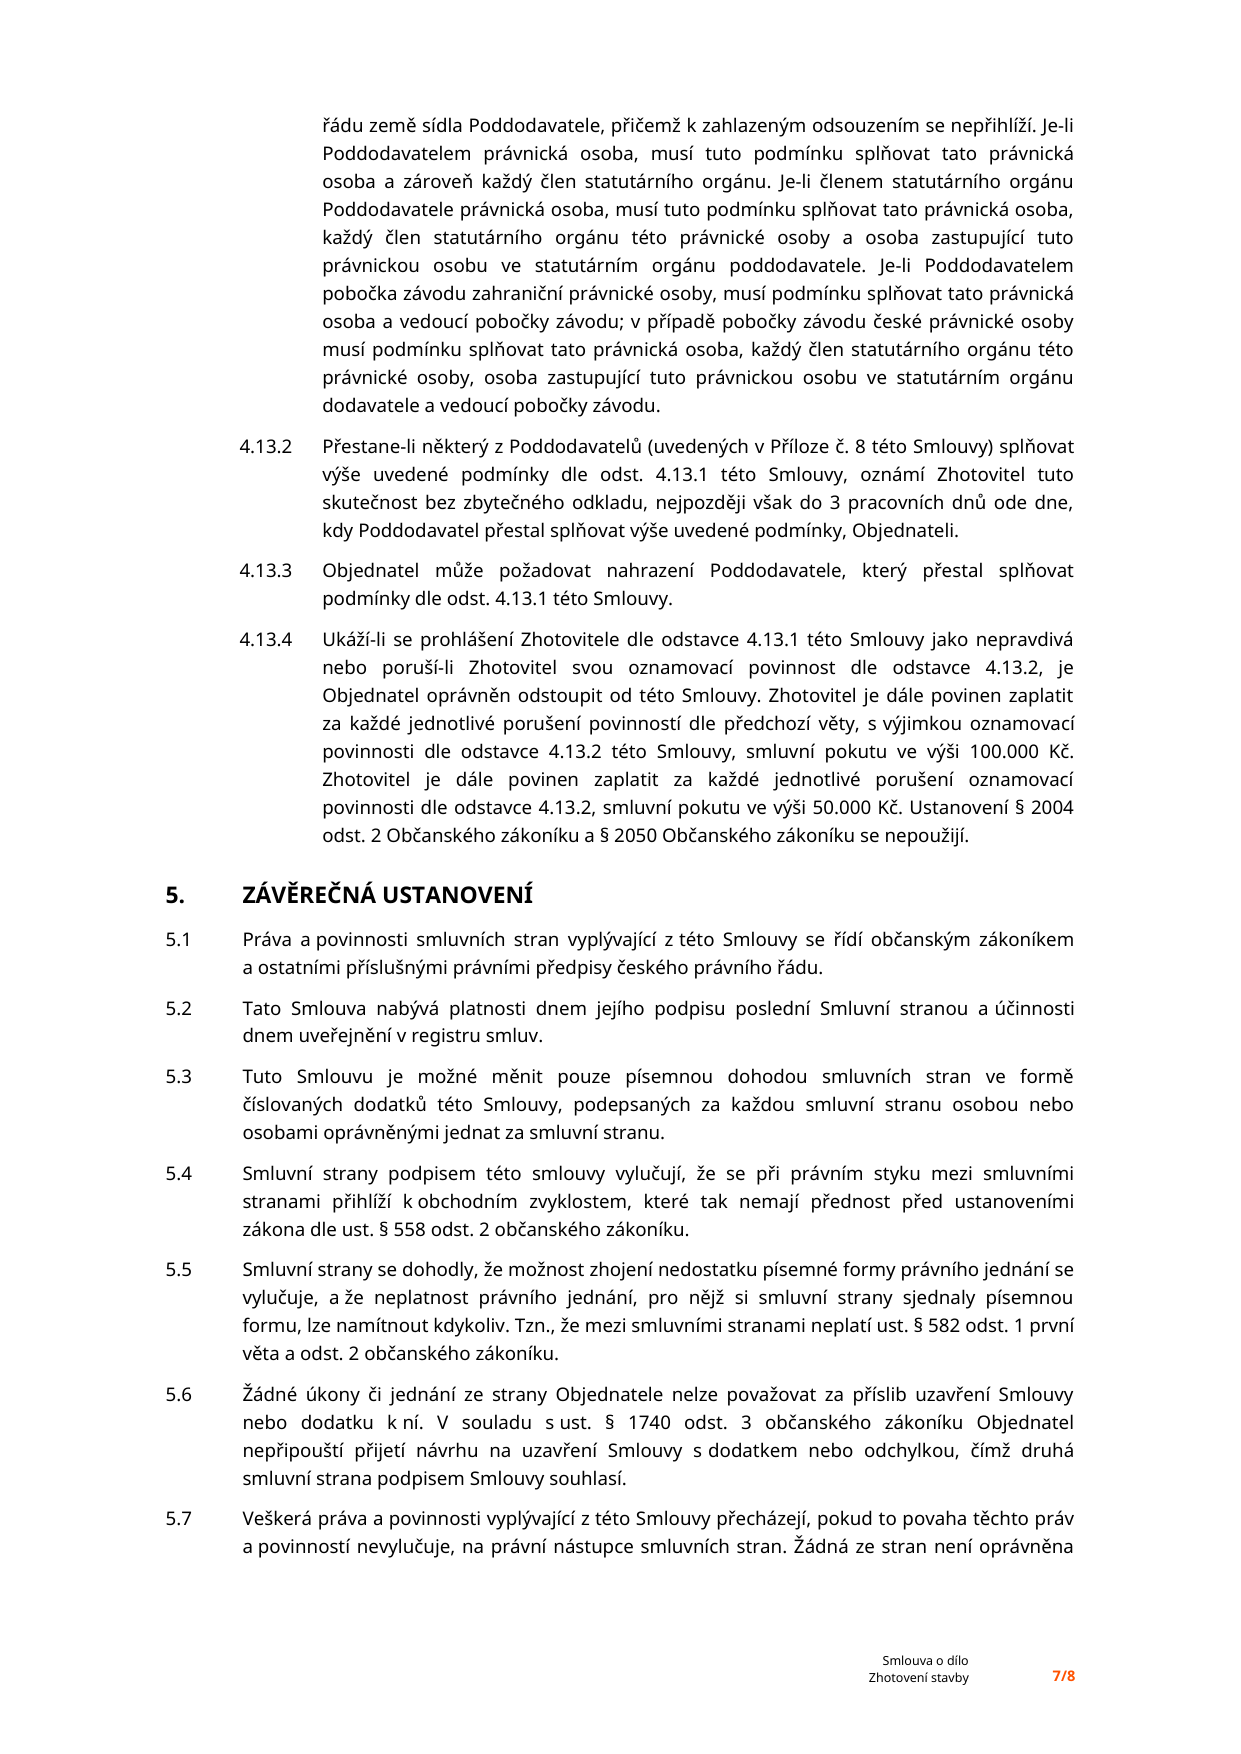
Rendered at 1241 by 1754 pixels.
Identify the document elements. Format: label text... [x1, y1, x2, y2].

text Objednatel může požadovat nahrazení Poddodavatele, který přestal splňovat podmínky dle odst. 4.13.1 této Smlouvy. [239, 557, 1075, 611]
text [239, 112, 1075, 418]
text ZÁVĚREČNÁ USTANOVENÍ [165, 879, 1075, 911]
text Tuto Smlouvu je možné měnit pouze písemnou dohodou smluvních stran ve formě číslovaných dodatků této Smlouvy, podepsaných za každou smluvní stranu osobou nebo osobami oprávněnými jednat za smluvní stranu. [165, 1063, 1075, 1145]
text Smluvní strany se dohodly, že možnost zhojení nedostatku písemné formy právního jednání se vylučuje, a že neplatnost právního jednání, pro nějž si smluvní strany sjednaly písemnou formu, lze namítnout kdykoliv. Tzn., že mezi smluvními stranami neplatí ust. § 582 odst. 1 první věta a odst. 2 občanského zákoníku. [165, 1256, 1075, 1366]
text Žádné úkony či jednání ze strany Objednatele nelze považovat za příslib uzavření Smlouvy nebo dodatku k ní. V souladu s ust. § 1740 odst. 3 občanského zákoníku Objednatel nepřipouští přijetí návrhu na uzavření Smlouvy s dodatkem nebo odchylkou, čímž druhá smluvní strana podpisem Smlouvy souhlasí. [165, 1381, 1075, 1491]
text Tato Smlouva nabývá platnosti dnem jejího podpisu poslední Smluvní stranou a účinnosti dnem uveřejnění v registru smluv. [165, 995, 1075, 1048]
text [165, 1506, 1075, 1559]
text Smluvní strany podpisem této smlouvy vylučují, že se při právním styku mezi smluvními stranami přihlíží k obchodním zvyklostem, které tak nemají přednost před ustanoveními zákona dle ust. § 558 odst. 2 občanského zákoníku. [165, 1160, 1075, 1241]
text Ukáží-li se prohlášení Zhotovitele dle odstavce 4.13.1 této Smlouvy jako nepravdivá nebo poruší-li Zhotovitel svou oznamovací povinnost dle odstavce 4.13.2, je Objednatel oprávněn odstoupit od této Smlouvy. Zhotovitel je dále povinen zaplatit za každé jednotlivé porušení povinností dle předchozí věty, s výjimkou oznamovací povinnosti dle odstavce 4.13.2 této Smlouvy, smluvní pokutu ve výši 100.000 Kč. Zhotovitel je dále povinen zaplatit za každé jednotlivé porušení oznamovací povinnosti dle odstavce 4.13.2, smluvní pokutu ve výši 50.000 Kč. Ustanovení § 2004 odst. 2 Občanského zákoníku a § 2050 Občanského zákoníku se nepoužijí. [239, 626, 1075, 848]
text Přestane-li některý z Poddodavatelů (uvedených v Příloze č. 8 této Smlouvy) splňovat výše uvedené podmínky dle odst. 4.13.1 této Smlouvy, oznámí Zhotovitel tuto skutečnost bez zbytečného odkladu, nejpozději však do 3 pracovních dnů ode dne, kdy Poddodavatel přestal splňovat výše uvedené podmínky, Objednateli. [239, 433, 1075, 542]
text Práva a povinnosti smluvních stran vyplývající z této Smlouvy se řídí občanským zákoníkem a ostatními příslušnými právními předpisy českého právního řádu. [165, 926, 1075, 980]
